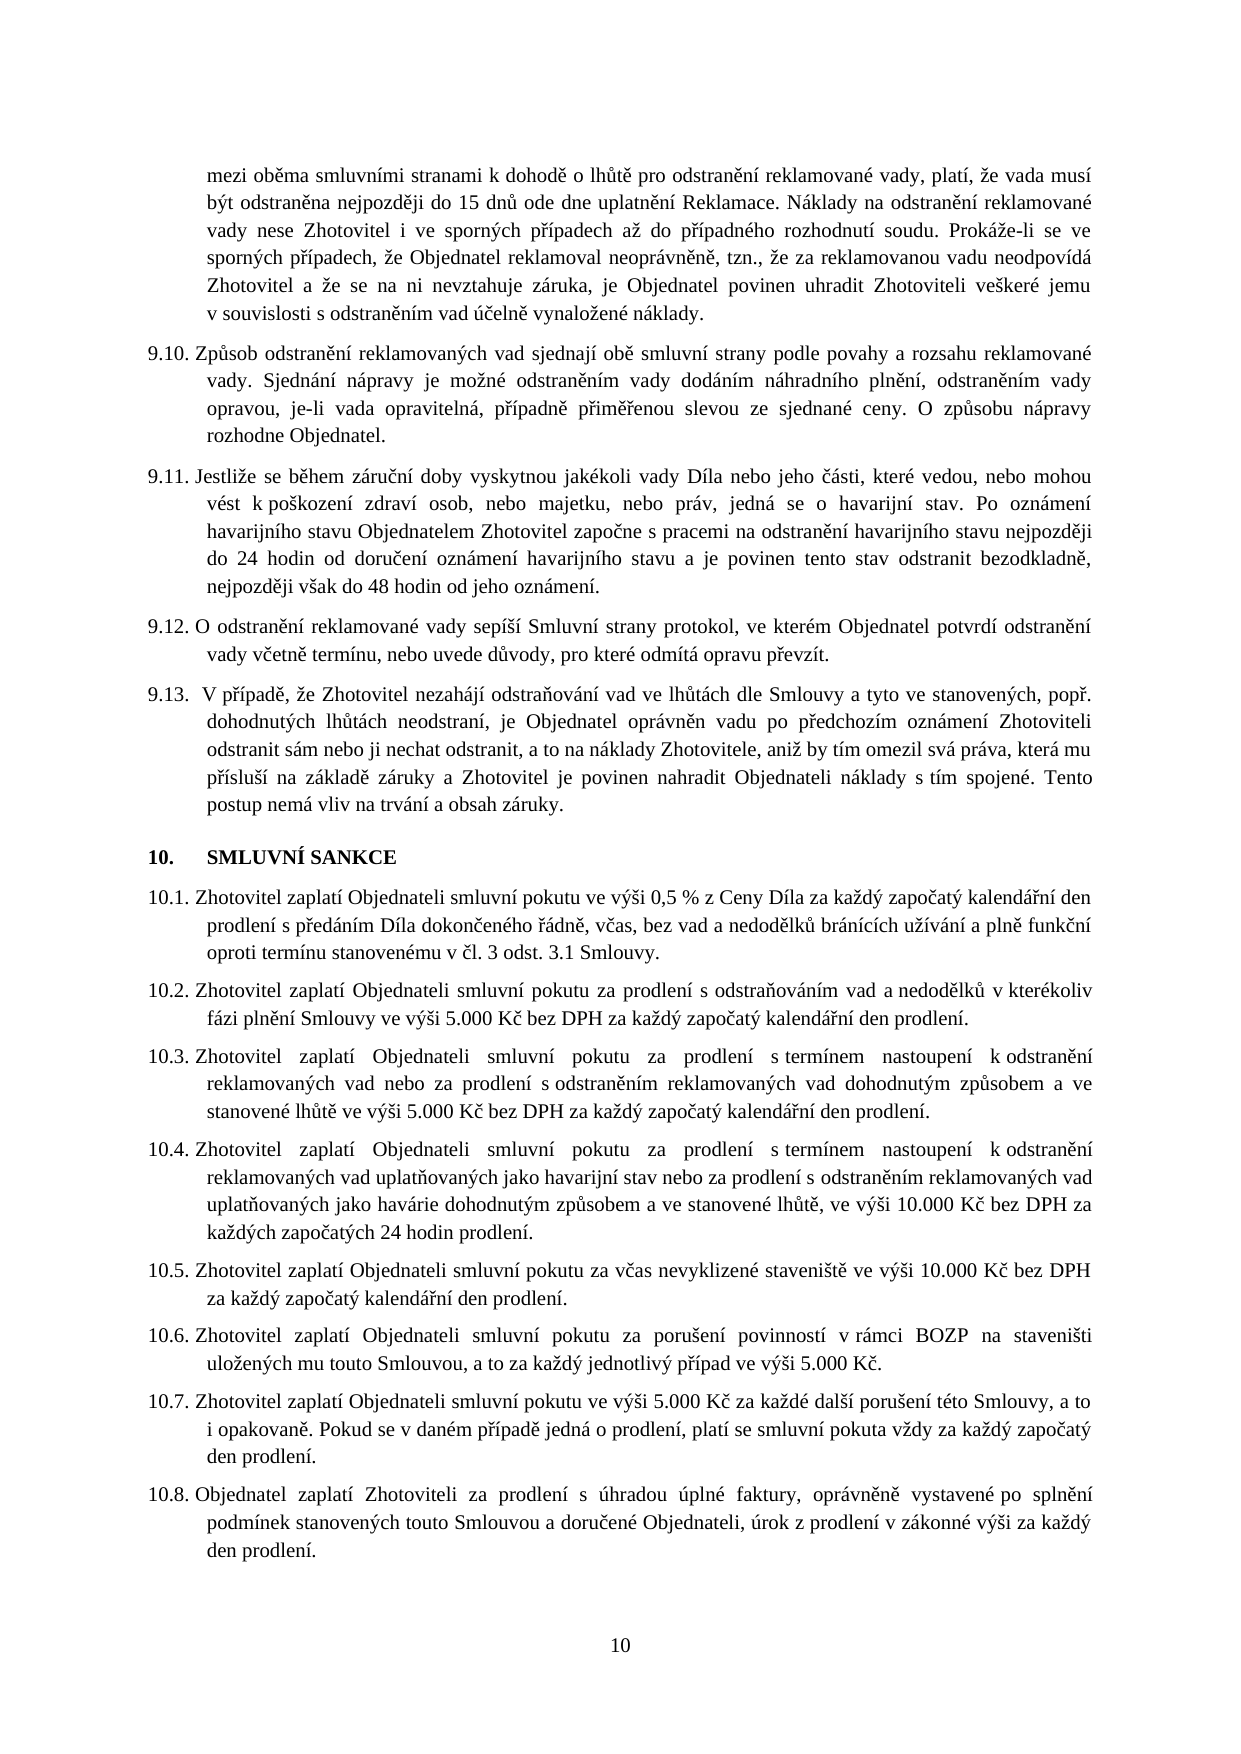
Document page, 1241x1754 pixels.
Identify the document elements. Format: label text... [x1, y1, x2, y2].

list Zhotovitel zaplatí Objednateli smluvní pokutu za včas nevyklizené staveniště ve výši 10.000 Kč bez DPH za každý započatý kalendářní den prodlení. [148, 1258, 1093, 1309]
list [148, 162, 1093, 324]
list Způsob odstranění reklamovaných vad sjednají obě smluvní strany podle povahy a rozsahu reklamované vady. Sjednání nápravy je možné odstraněním vady dodáním náhradního plnění, odstraněním vady opravou, je-li vada opravitelná, případně přiměřenou slevou ze sjednané ceny. O způsobu nápravy rozhodne Objednatel. [148, 341, 1093, 447]
list Objednatel zaplatí Zhotoviteli za prodlení s úhradou úplné faktury, oprávněně vystavené po splnění podmínek stanovených touto Smlouvou a doručené Objednateli, úrok z prodlení v zákonné výši za každý den prodlení. [148, 1482, 1093, 1562]
list Zhotovitel zaplatí Objednateli smluvní pokutu za porušení povinností v rámci BOZP na staveništi uložených mu touto Smlouvou, a to za každý jednotlivý případ ve výši 5.000 Kč. [148, 1323, 1093, 1375]
list SMLUVNÍ SANKCE [148, 845, 1093, 869]
list V případě, že Zhotovitel nezahájí odstraňování vad ve lhůtách dle Smlouvy a tyto ve stanovených, popř. dohodnutých lhůtách neodstraní, je Objednatel oprávněn vadu po předchozím oznámení Zhotoviteli odstranit sám nebo ji nechat odstranit, a to na náklady Zhotovitele, aniž by tím omezil svá práva, která mu přísluší na základě záruky a Zhotovitel je povinen nahradit Objednateli náklady s tím spojené. Tento postup nemá vliv na trvání a obsah záruky. [148, 682, 1093, 816]
list Zhotovitel zaplatí Objednateli smluvní pokutu ve výši 0,5 % z Ceny Díla za každý započatý kalendářní den prodlení s předáním Díla dokončeného řádně, včas, bez vad a nedodělků bránících užívání a plně funkční oproti termínu stanovenému v čl. 3 odst. 3.1 Smlouvy. [148, 885, 1093, 964]
list Zhotovitel zaplatí Objednateli smluvní pokutu ve výši 5.000 Kč za každé další porušení této Smlouvy, a to i opakovaně. Pokud se v daném případě jedná o prodlení, platí se smluvní pokuta vždy za každý započatý den prodlení. [148, 1389, 1093, 1468]
list Zhotovitel zaplatí Objednateli smluvní pokutu za prodlení s odstraňováním vad a nedodělků v kterékoliv fázi plnění Smlouvy ve výši 5.000 Kč bez DPH za každý započatý kalendářní den prodlení. [148, 978, 1093, 1030]
list Zhotovitel zaplatí Objednateli smluvní pokutu za prodlení s termínem nastoupení k odstranění reklamovaných vad nebo za prodlení s odstraněním reklamovaných vad dohodnutým způsobem a ve stanovené lhůtě ve výši 5.000 Kč bez DPH za každý započatý kalendářní den prodlení. [148, 1044, 1093, 1123]
list Jestliže se během záruční doby vyskytnou jakékoli vady Díla nebo jeho části, které vedou, nebo mohou vést k poškození zdraví osob, nebo majetku, nebo práv, jedná se o havarijní stav. Po oznámení havarijního stavu Objednatelem Zhotovitel započne s pracemi na odstranění havarijního stavu nejpozději do 24 hodin od doručení oznámení havarijního stavu a je povinen tento stav odstranit bezodkladně, nejpozději však do 48 hodin od jeho oznámení. [148, 463, 1093, 598]
list O odstranění reklamované vady sepíší Smluvní strany protokol, ve kterém Objednatel potvrdí odstranění vady včetně termínu, nebo uvede důvody, pro které odmítá opravu převzít. [148, 614, 1093, 666]
list Zhotovitel zaplatí Objednateli smluvní pokutu za prodlení s termínem nastoupení k odstranění reklamovaných vad uplatňovaných jako havarijní stav nebo za prodlení s odstraněním reklamovaných vad uplatňovaných jako havárie dohodnutým způsobem a ve stanovené lhůtě, ve výši 10.000 Kč bez DPH za každých započatých 24 hodin prodlení. [148, 1137, 1093, 1244]
